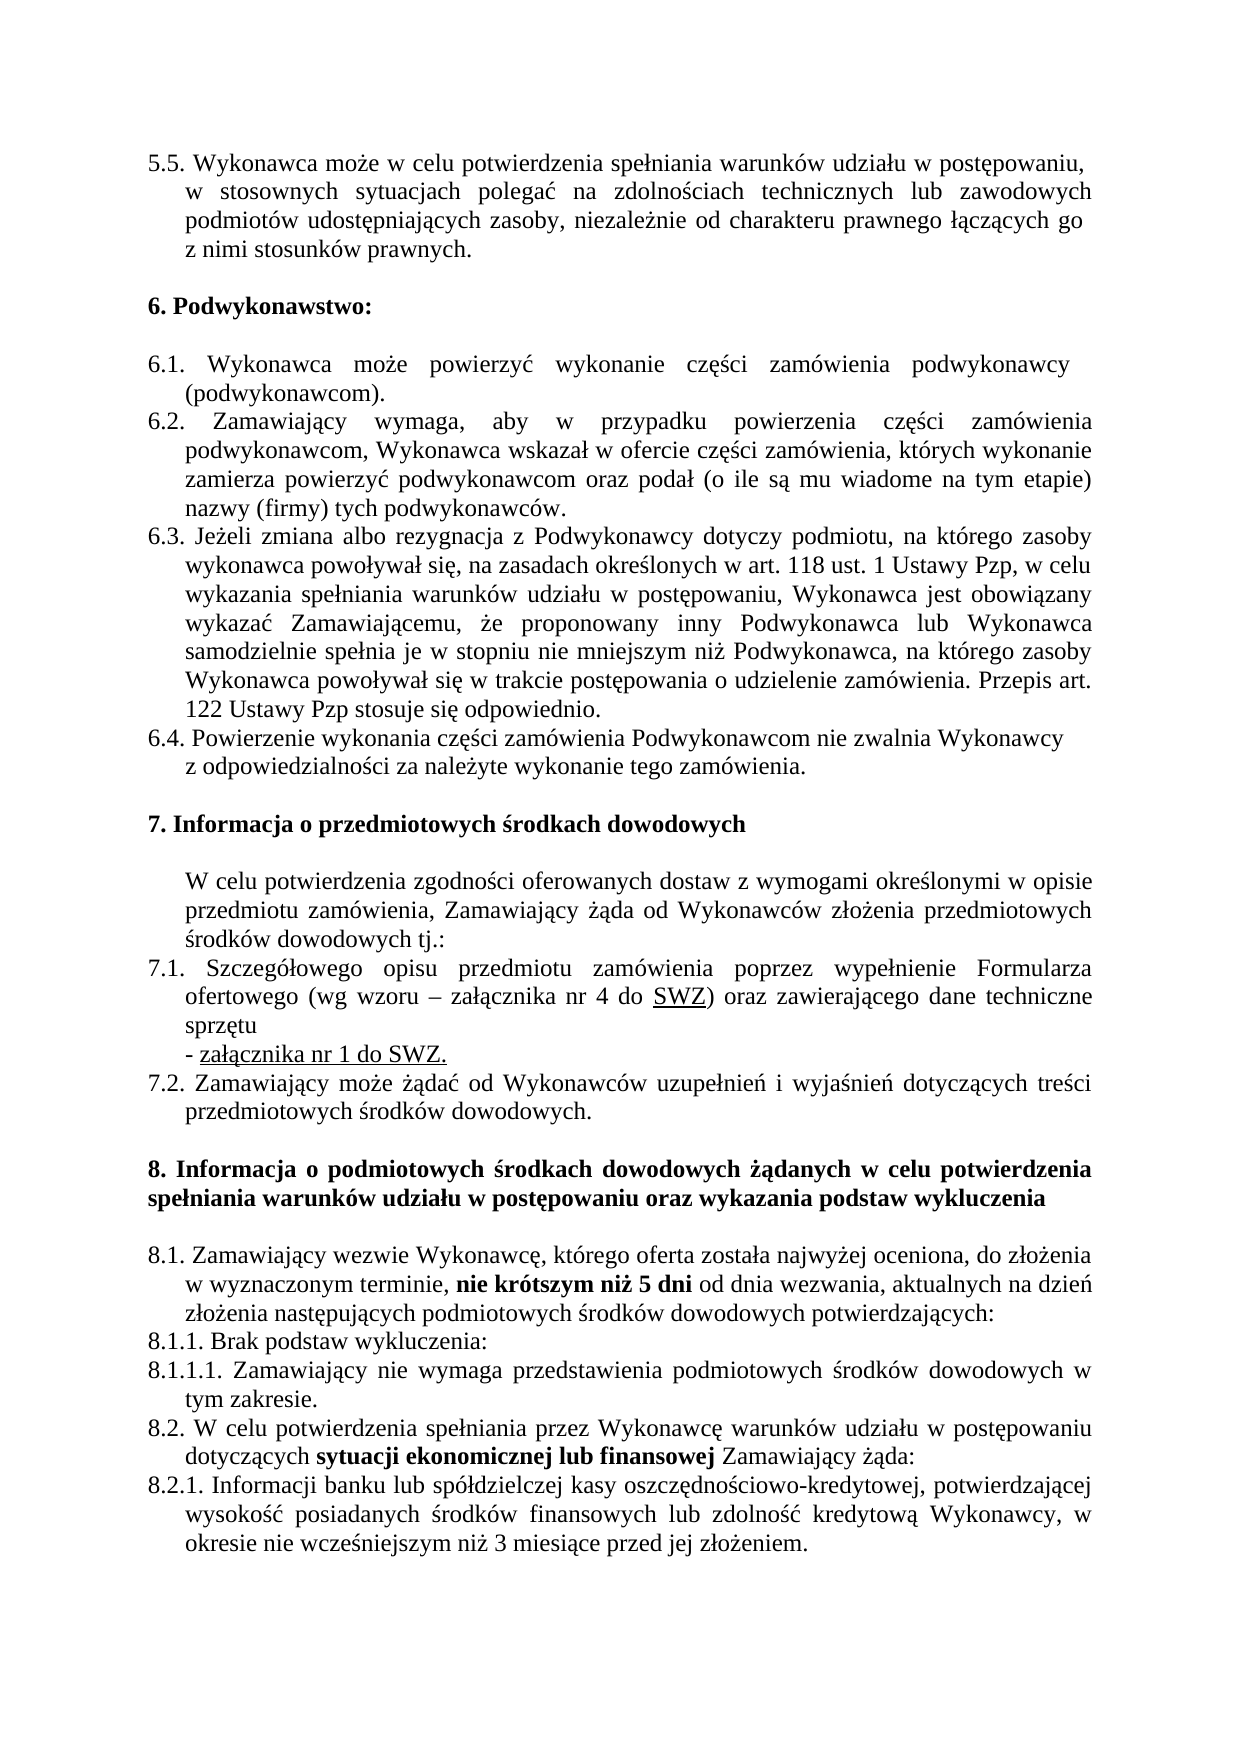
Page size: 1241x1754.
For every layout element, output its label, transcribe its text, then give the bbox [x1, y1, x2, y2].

text 7.2. Zamawiający może żądać od Wykonawców uzupełnień i wyjaśnień dotyczących treści przedmiotowych środków dowodowych. [148, 1068, 1093, 1125]
text 5.5. Wykonawca może w celu potwierdzenia spełniania warunków udziału w postępowaniu, w stosownych sytuacjach polegać na zdolnościach technicznych lub zawodowych podmiotów udostępniających zasoby, niezależnie od charakteru prawnego łączących go z nimi stosunków prawnych. [148, 148, 1093, 263]
text 6. Podwykonawstwo: [148, 291, 1093, 320]
text 8.1.1. Brak podstaw wykluczenia: [148, 1326, 1093, 1355]
text 6.1. Wykonawca może powierzyć wykonanie części zamówienia podwykonawcy (podwykonawcom). [148, 349, 1093, 406]
text 8.1.1.1. Zamawiający nie wymaga przedstawienia podmiotowych środków dowodowych w tym zakresie. [148, 1355, 1093, 1413]
text 8.2.1. Informacji banku lub spółdzielczej kasy oszczędnościowo-kredytowej, potwierdzającej wysokość posiadanych środków finansowych lub zdolność kredytową Wykonawcy, w okresie nie wcześniejszym niż 3 miesiące przed jej złożeniem. [148, 1470, 1093, 1556]
list z odpowiedzialności za należyte wykonanie tego zamówienia. [185, 751, 1093, 780]
text 7.1. Szczegółowego opisu przedmiotu zamówienia poprzez wypełnienie Formularza ofertowego (wg wzoru – załącznika nr 4 do SWZ) oraz zawierającego dane techniczne sprzętu [148, 953, 1093, 1039]
text 8. Informacja o podmiotowych środkach dowodowych żądanych w celu potwierdzenia spełniania warunków udziału w postępowaniu oraz wykazania podstaw wykluczenia [148, 1154, 1093, 1211]
text 8.1. Zamawiający wezwie Wykonawcę, którego oferta została najwyżej oceniona, do złożenia w wyznaczonym terminie, nie krótszym niż 5 dni od dnia wezwania, aktualnych na dzień złożenia następujących podmiotowych środków dowodowych potwierdzających: [148, 1240, 1093, 1326]
text 6.2. Zamawiający wymaga, aby w przypadku powierzenia części zamówienia podwykonawcom, Wykonawca wskazał w ofercie części zamówienia, których wykonanie zamierza powierzyć podwykonawcom oraz podał (o ile są mu wiadome na tym etapie) nazwy (firmy) tych podwykonawców. [148, 406, 1093, 521]
text 6.3. Jeżeli zmiana albo rezygnacja z Podwykonawcy dotyczy podmiotu, na którego zasoby wykonawca powoływał się, na zasadach określonych w art. 118 ust. 1 Ustawy Pzp, w celu wykazania spełniania warunków udziału w postępowaniu, Wykonawca jest obowiązany wykazać Zamawiającemu, że proponowany inny Podwykonawca lub Wykonawca samodzielnie spełnia je w stopniu nie mniejszym niż Podwykonawca, na którego zasoby Wykonawca powoływał się w trakcie postępowania o udzielenie zamówienia. Przepis art. 122 Ustawy Pzp stosuje się odpowiednio. [148, 521, 1093, 723]
text W celu potwierdzenia zgodności oferowanych dostaw z wymogami określonymi w opisie przedmiotu zamówienia, Zamawiający żąda od Wykonawców złożenia przedmiotowych środków dowodowych tj.: [185, 866, 1093, 953]
text 7. Informacja o przedmiotowych środkach dowodowych [148, 809, 1093, 838]
text 6.4. Powierzenie wykonania części zamówienia Podwykonawcom nie zwalnia Wykonawcy [148, 723, 1093, 751]
text 8.2. W celu potwierdzenia spełniania przez Wykonawcę warunków udziału w postępowaniu dotyczących sytuacji ekonomicznej lub finansowej Zamawiający żąda: [148, 1413, 1093, 1470]
text - załącznika nr 1 do SWZ. [148, 1039, 1093, 1068]
